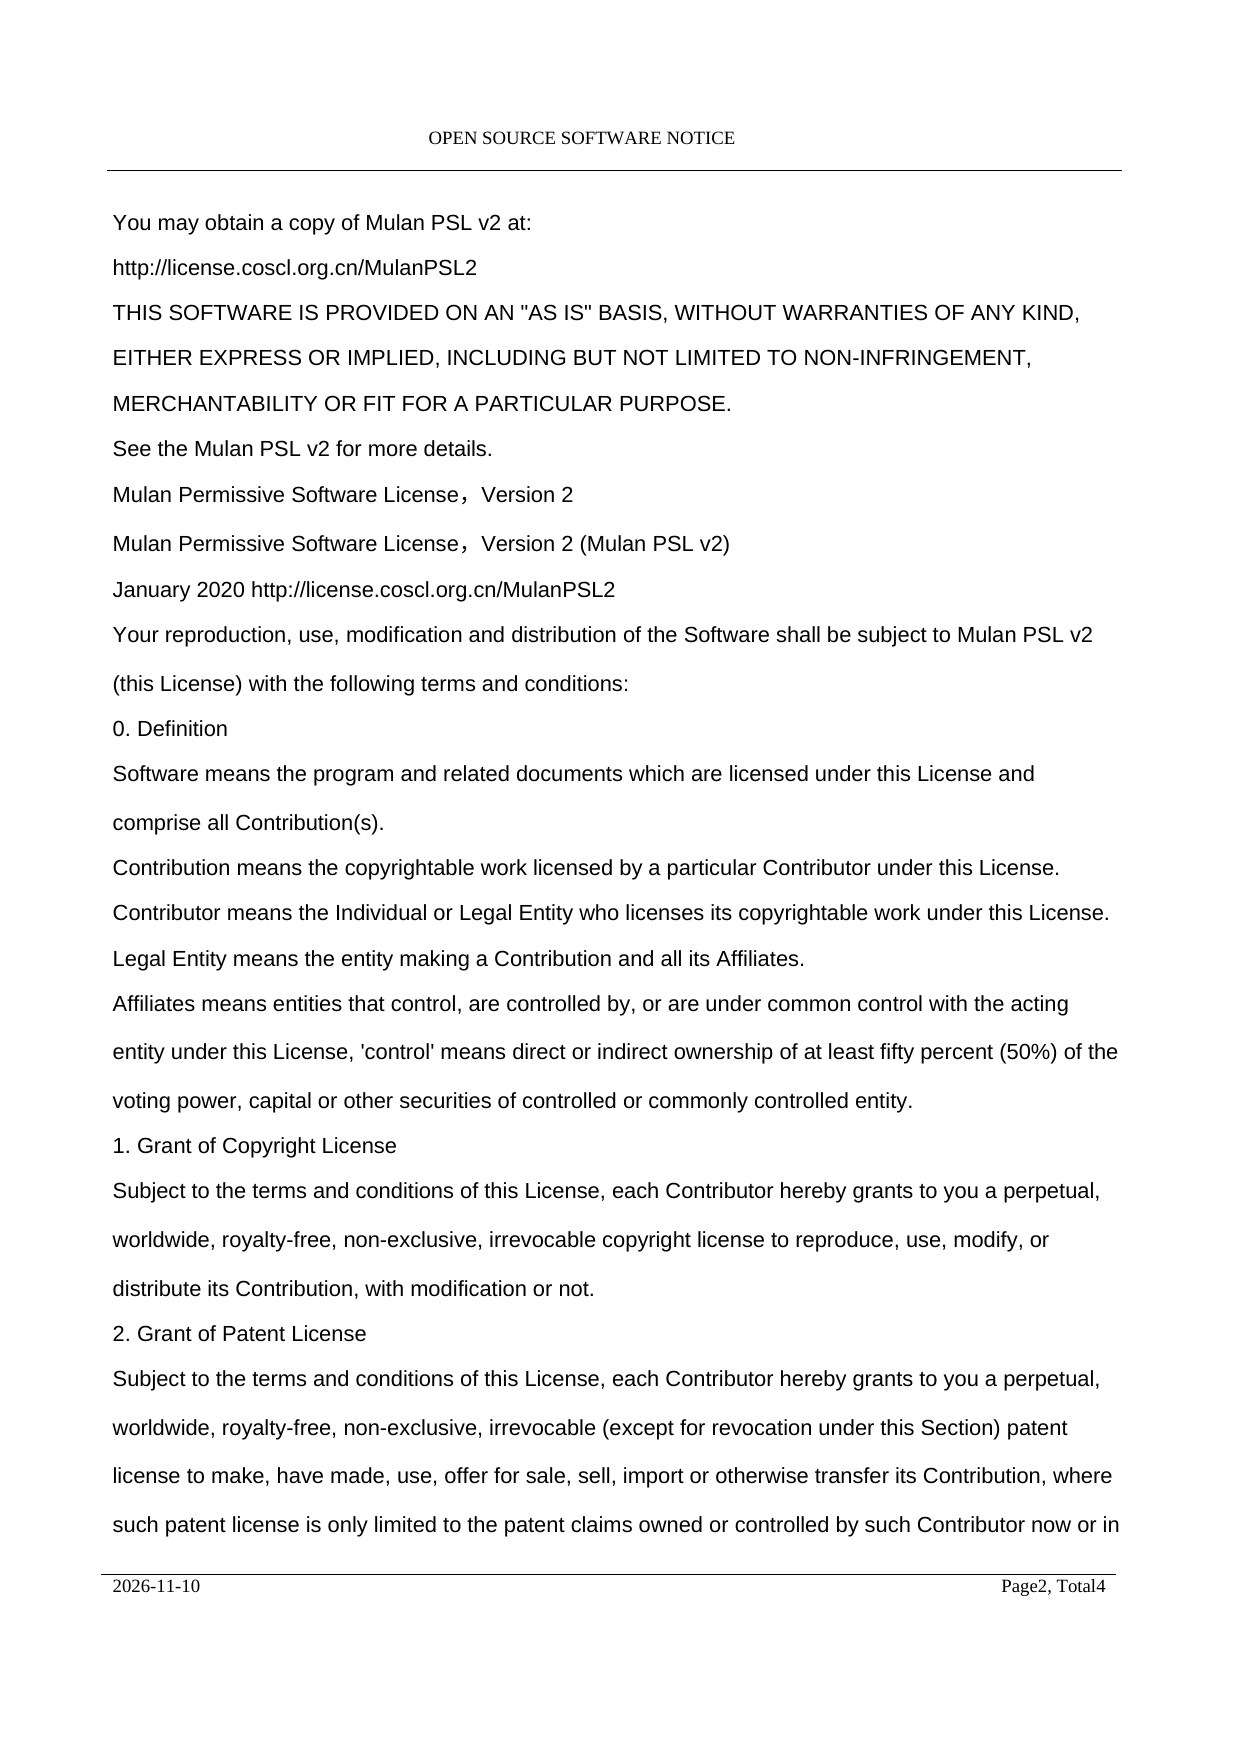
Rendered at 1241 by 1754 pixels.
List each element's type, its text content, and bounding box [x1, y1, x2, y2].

text Contribution means the copyrightable work licensed by a particular Contributor under this License. [112, 852, 1128, 884]
text Mulan Permissive Software License，Version 2 [112, 477, 1128, 509]
text EITHER EXPRESS OR IMPLIED, INCLUDING BUT NOT LIMITED TO NON-INFRINGEMENT, [112, 342, 1128, 374]
text MERCHANTABILITY OR FIT FOR A PARTICULAR PURPOSE. [112, 387, 1128, 419]
text 0. Definition [112, 713, 1128, 745]
text THIS SOFTWARE IS PROVIDED ON AN "AS IS" BASIS, WITHOUT WARRANTIES OF ANY KIND, [112, 297, 1128, 329]
text 1. Grant of Copyright License [112, 1129, 1128, 1162]
text Subject to the terms and conditions of this License, each Contributor hereby grants to you a perpetual, worldwide, royalty-free, non-exclusive, irrevocable copyright license to reproduce, use, modify, or distribute its Contribution, with modification or not. [112, 1174, 1128, 1304]
text Affiliates means entities that control, are controlled by, or are under common control with the acting entity under this License, 'control' means direct or indirect ownership of at least fifty percent (50%) of the voting power, capital or other securities of controlled or commonly controlled entity. [112, 987, 1128, 1117]
text January 2020 http://license.coscl.org.cn/MulanPSL2 [112, 574, 1128, 606]
text Mulan Permissive Software License，Version 2 (Mulan PSL v2) [112, 525, 1128, 558]
text 2. Grant of Patent License [112, 1317, 1128, 1350]
text See the Mulan PSL v2 for more details. [112, 432, 1128, 464]
text http://license.coscl.org.cn/MulanPSL2 [112, 251, 1128, 284]
text Contributor means the Individual or Legal Entity who licenses its copyrightable work under this License. [112, 897, 1128, 929]
text Your reproduction, use, modification and distribution of the Software shall be subject to Mulan PSL v2 (this License) with the following terms and conditions: [112, 619, 1128, 700]
text You may obtain a copy of Mulan PSL v2 at: [112, 206, 1128, 239]
text Legal Entity means the entity making a Contribution and all its Affiliates. [112, 942, 1128, 974]
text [112, 1362, 1128, 1541]
text Software means the program and related documents which are licensed under this License and comprise all Contribution(s). [112, 758, 1128, 839]
